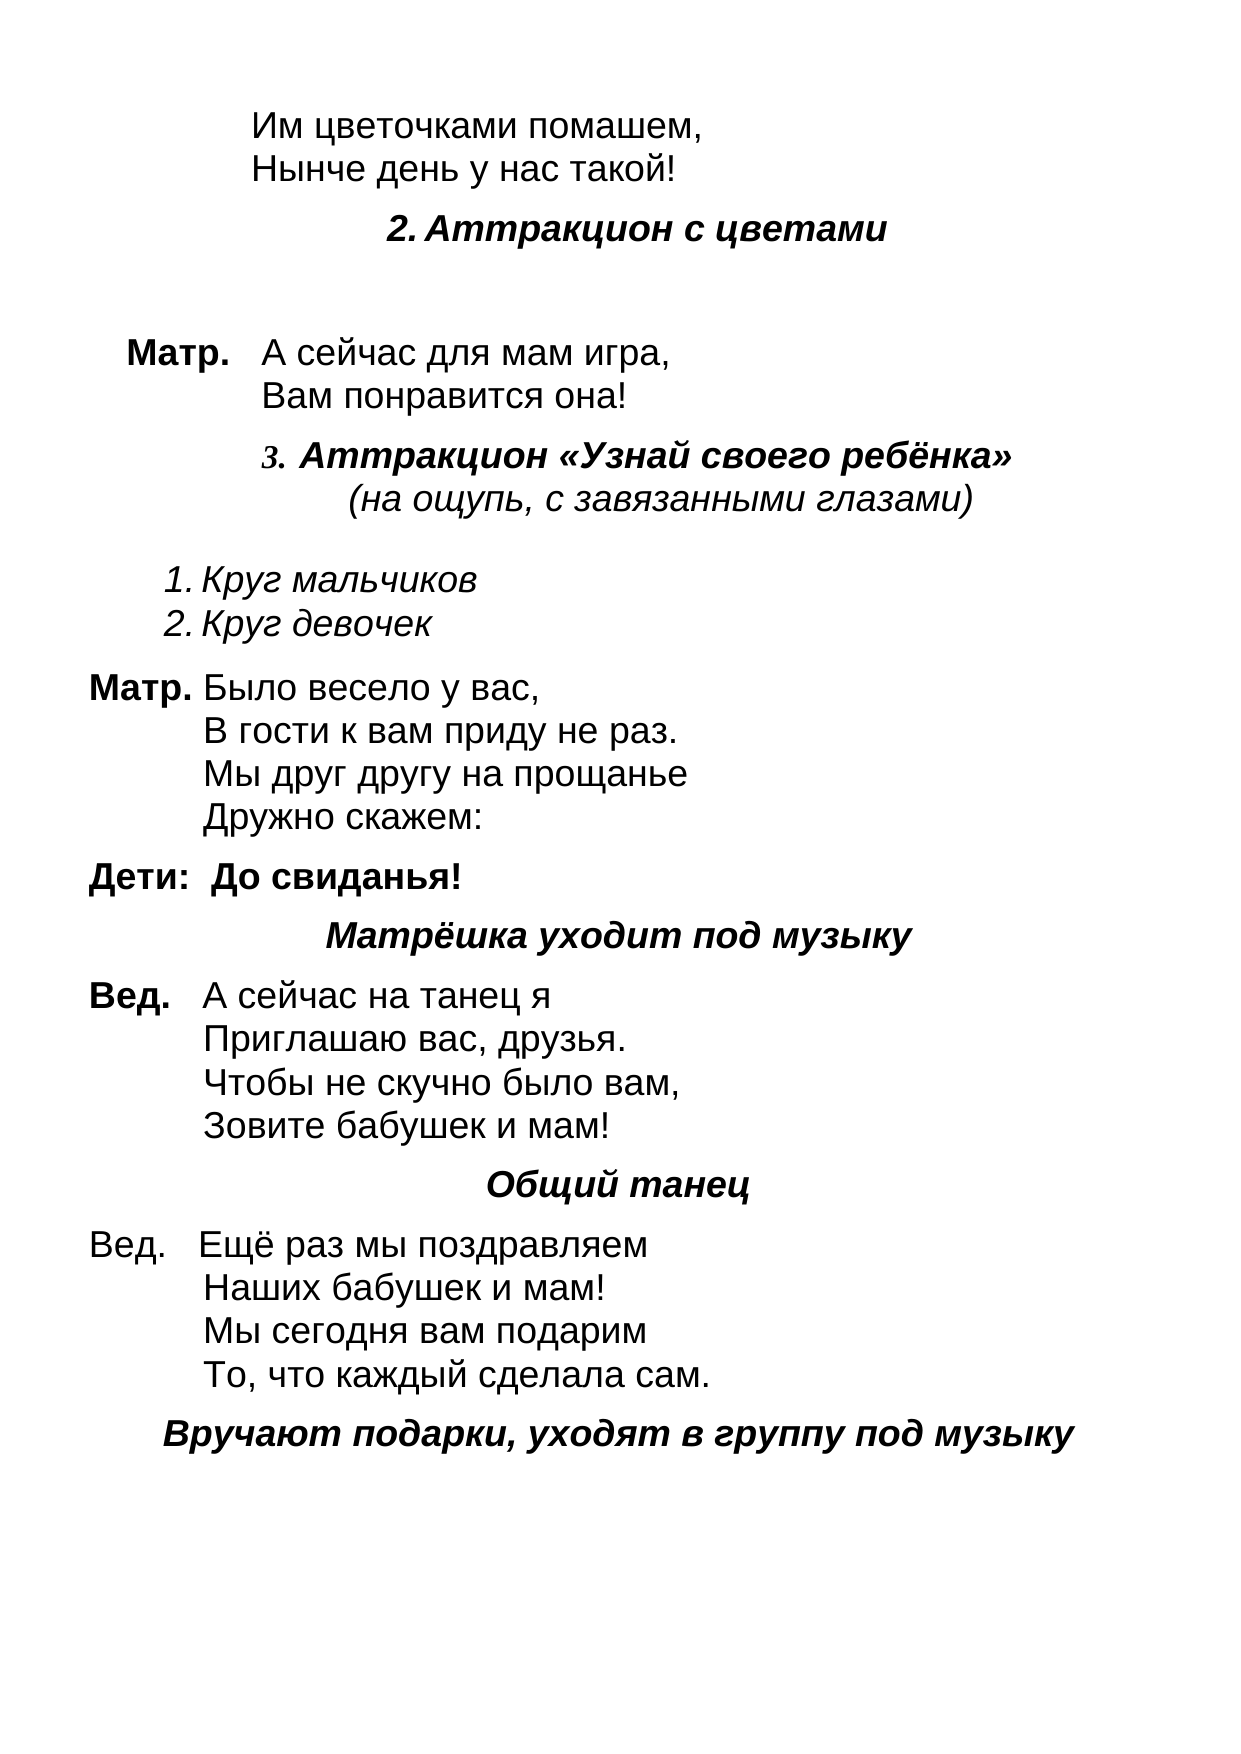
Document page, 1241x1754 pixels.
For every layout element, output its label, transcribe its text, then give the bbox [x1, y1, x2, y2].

list Круг девочек [164, 601, 1152, 644]
text Матр. А сейчас для мам игра, Вам понравится она! [126, 330, 1152, 416]
text Дети: До свиданья! [89, 854, 1152, 897]
list Аттракцион «Узнай своего ребёнка» (на ощупь, с завязанными глазами) [126, 433, 1152, 519]
list Круг мальчиков [164, 558, 1152, 601]
text Матрёшка уходит под музыку [89, 914, 1152, 957]
text Общий танец [89, 1163, 1152, 1206]
text Вед. Ещё раз мы поздравляем Наших бабушек и мам! Мы сегодня вам подарим То, что каждый сделала сам. [89, 1222, 1152, 1395]
text Вед. А сейчас на танец я Приглашаю вас, друзья. Чтобы не скучно было вам, Зовите бабушек и мам! [89, 973, 1152, 1146]
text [126, 103, 1152, 190]
text Матр. Было весело у вас, В гости к вам приду не раз. Мы друг другу на прощанье Дружно скажем: [89, 665, 1152, 837]
list Аттракцион с цветами [126, 206, 1152, 249]
text Вручают подарки, уходят в группу под музыку [89, 1412, 1152, 1455]
